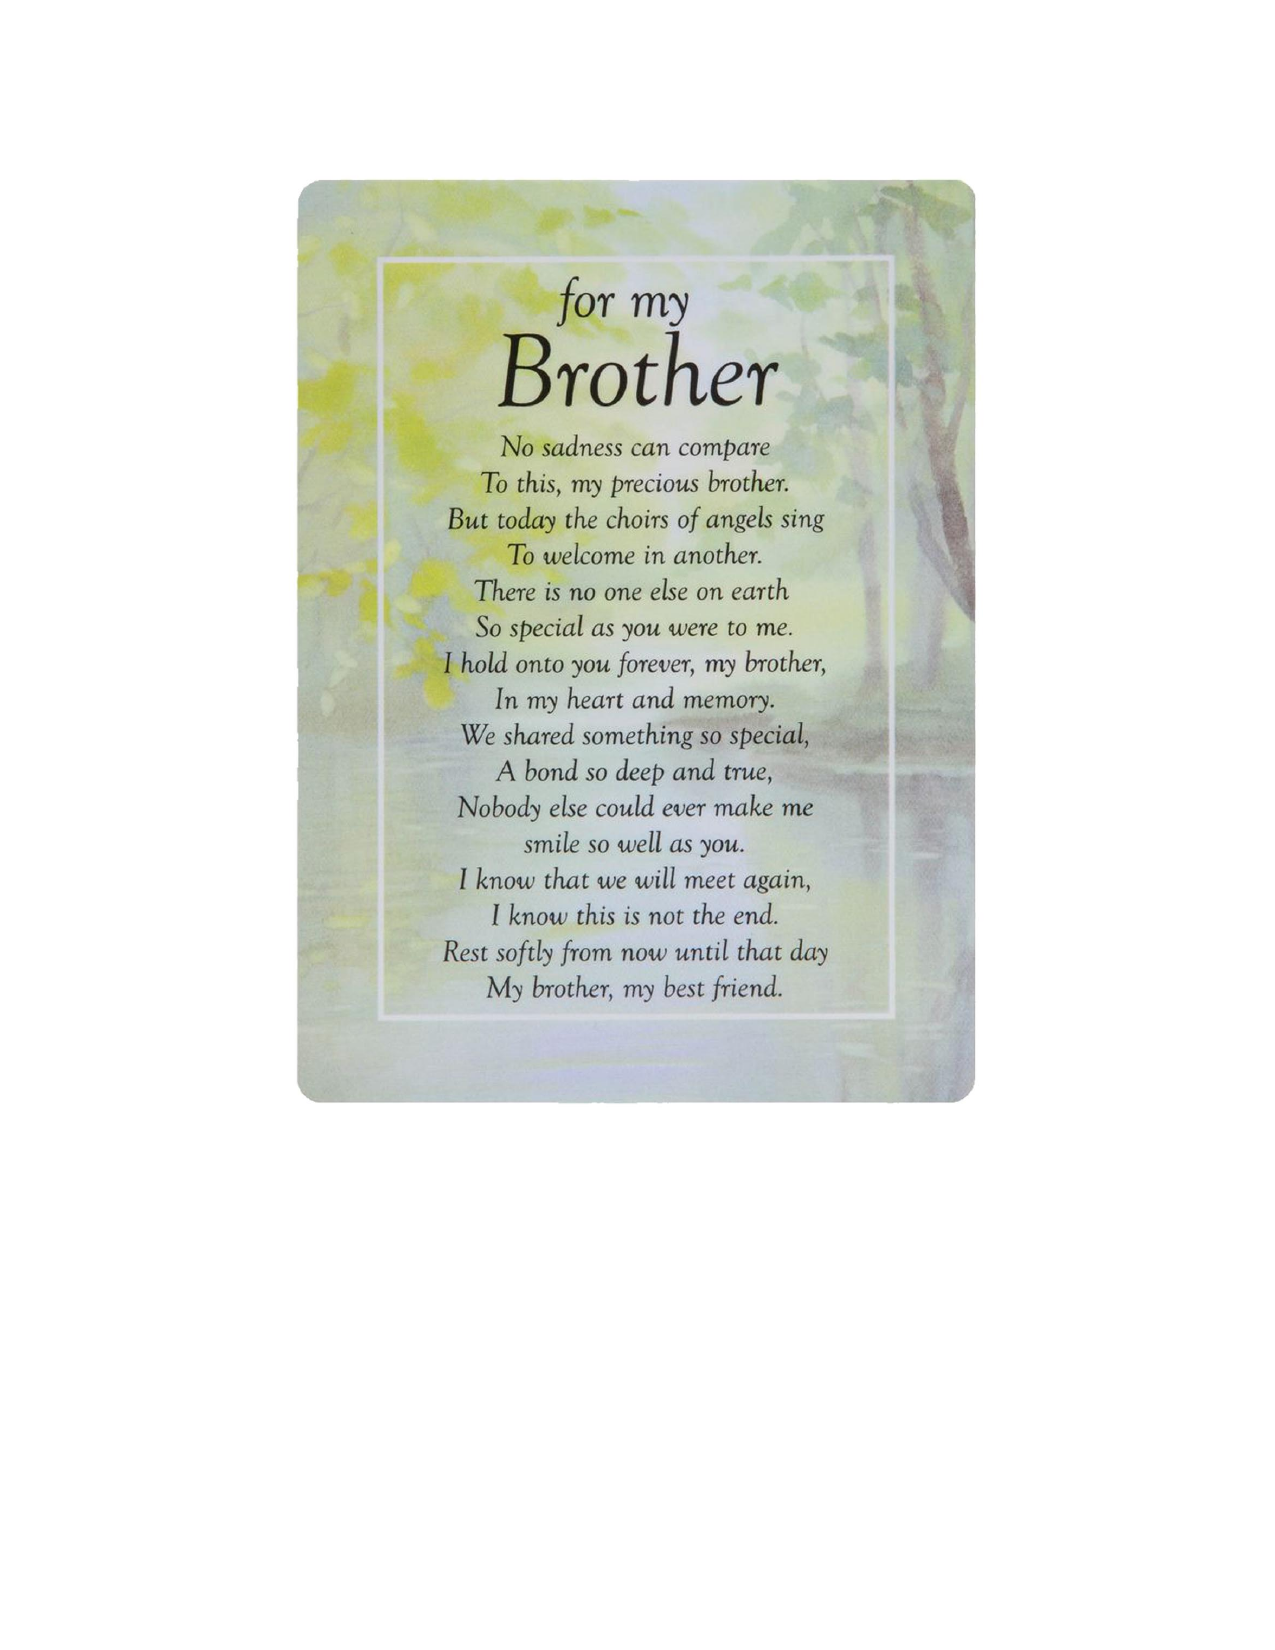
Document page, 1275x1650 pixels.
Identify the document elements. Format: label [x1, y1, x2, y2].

picture [150, 150, 1125, 1125]
